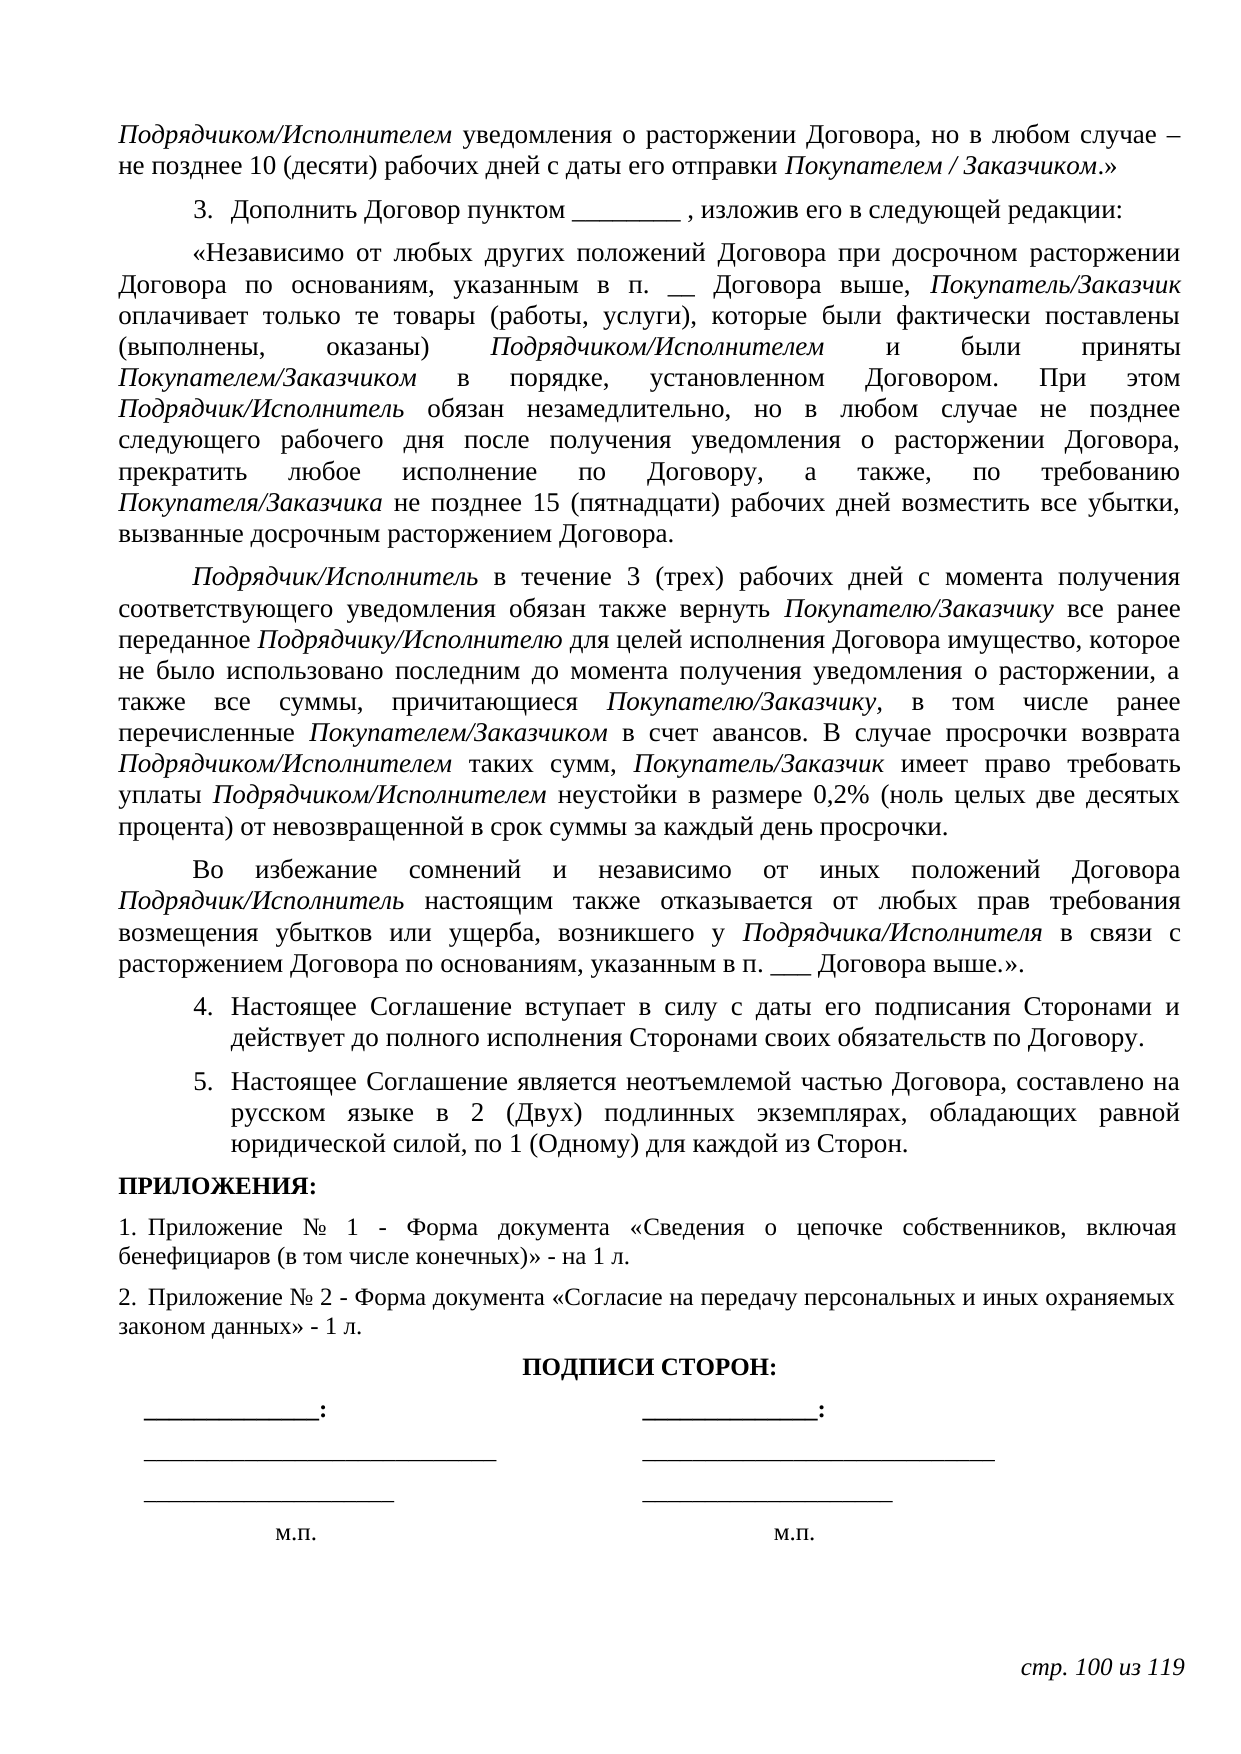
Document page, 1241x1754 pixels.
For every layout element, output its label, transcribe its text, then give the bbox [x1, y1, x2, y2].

list Настоящее Соглашение вступает в силу с даты его подписания Сторонами и действует до полного исполнения Сторонами своих обязательств по Договору. [193, 990, 1181, 1053]
text ПРИЛОЖЕНИЯ: [118, 1171, 1181, 1200]
text Подрядчик/Исполнитель в течение 3 (трех) рабочих дней с момента получения соответствующего уведомления обязан также вернуть Покупателю/Заказчику все ранее переданное Подрядчику/Исполнителю для целей исполнения Договора имущество, которое не было использовано последним до момента получения уведомления о расторжении, а также все суммы, причитающиеся Покупателю/Заказчику, в том числе ранее перечисленные Покупателем/Заказчиком в счет авансов. В случае просрочки возврата Подрядчиком/Исполнителем таких сумм, Покупатель/Заказчик имеет право требовать уплаты Подрядчиком/Исполнителем неустойки в размере 0,2% (ноль целых две десятых процента) от невозвращенной в срок суммы за каждый день просрочки. [118, 561, 1181, 841]
table_header ______________: [133, 1381, 631, 1422]
text «Независимо от любых других положений Договора при досрочном расторжении Договора по основаниям, указанным в п. __ Договора выше, Покупатель/Заказчик оплачивает только те товары (работы, услуги), которые были фактически поставлены (выполнены, оказаны) Подрядчиком/Исполнителем и были приняты Покупателем/Заказчиком в порядке, установленном Договором. При этом Подрядчик/Исполнитель обязан незамедлительно, но в любом случае не позднее следующего рабочего дня после получения уведомления о расторжении Договора, прекратить любое исполнение по Договору, а также, по требованию Покупателя/Заказчика не позднее 15 (пятнадцати) рабочих дней возместить все убытки, вызванные досрочным расторжением Договора. [118, 237, 1181, 548]
list Приложение № 1 - Форма документа «Сведения о цепочке собственников, включая бенефициаров (в том числе конечных)» - на 1 л. [118, 1212, 1177, 1270]
table_cell ____________________________ ____________________ м.п. [133, 1423, 631, 1546]
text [118, 118, 1181, 180]
list Дополнить Договор пунктом ________ , изложив его в следующей редакции: [193, 193, 1181, 224]
table_cell ____________________________ ____________________ м.п. [631, 1423, 1167, 1546]
title ПОДПИСИ СТОРОН: [118, 1352, 1181, 1381]
list Приложение № 2 - Форма документа «Согласие на передачу персональных и иных охраняемых законом данных» - 1 л. [118, 1282, 1177, 1340]
table_header ______________: [631, 1381, 1167, 1422]
list Настоящее Соглашение является неотъемлемой частью Договора, составлено на русском языке в 2 (Двух) подлинных экземплярах, обладающих равной юридической силой, по 1 (Одному) для каждой из Сторон. [193, 1065, 1181, 1159]
text Во избежание сомнений и независимо от иных положений Договора Подрядчик/Исполнитель настоящим также отказывается от любых прав требования возмещения убытков или ущерба, возникшего у Подрядчика/Исполнителя в связи с расторжением Договора по основаниям, указанным в п. ___ Договора выше.». [118, 853, 1181, 978]
